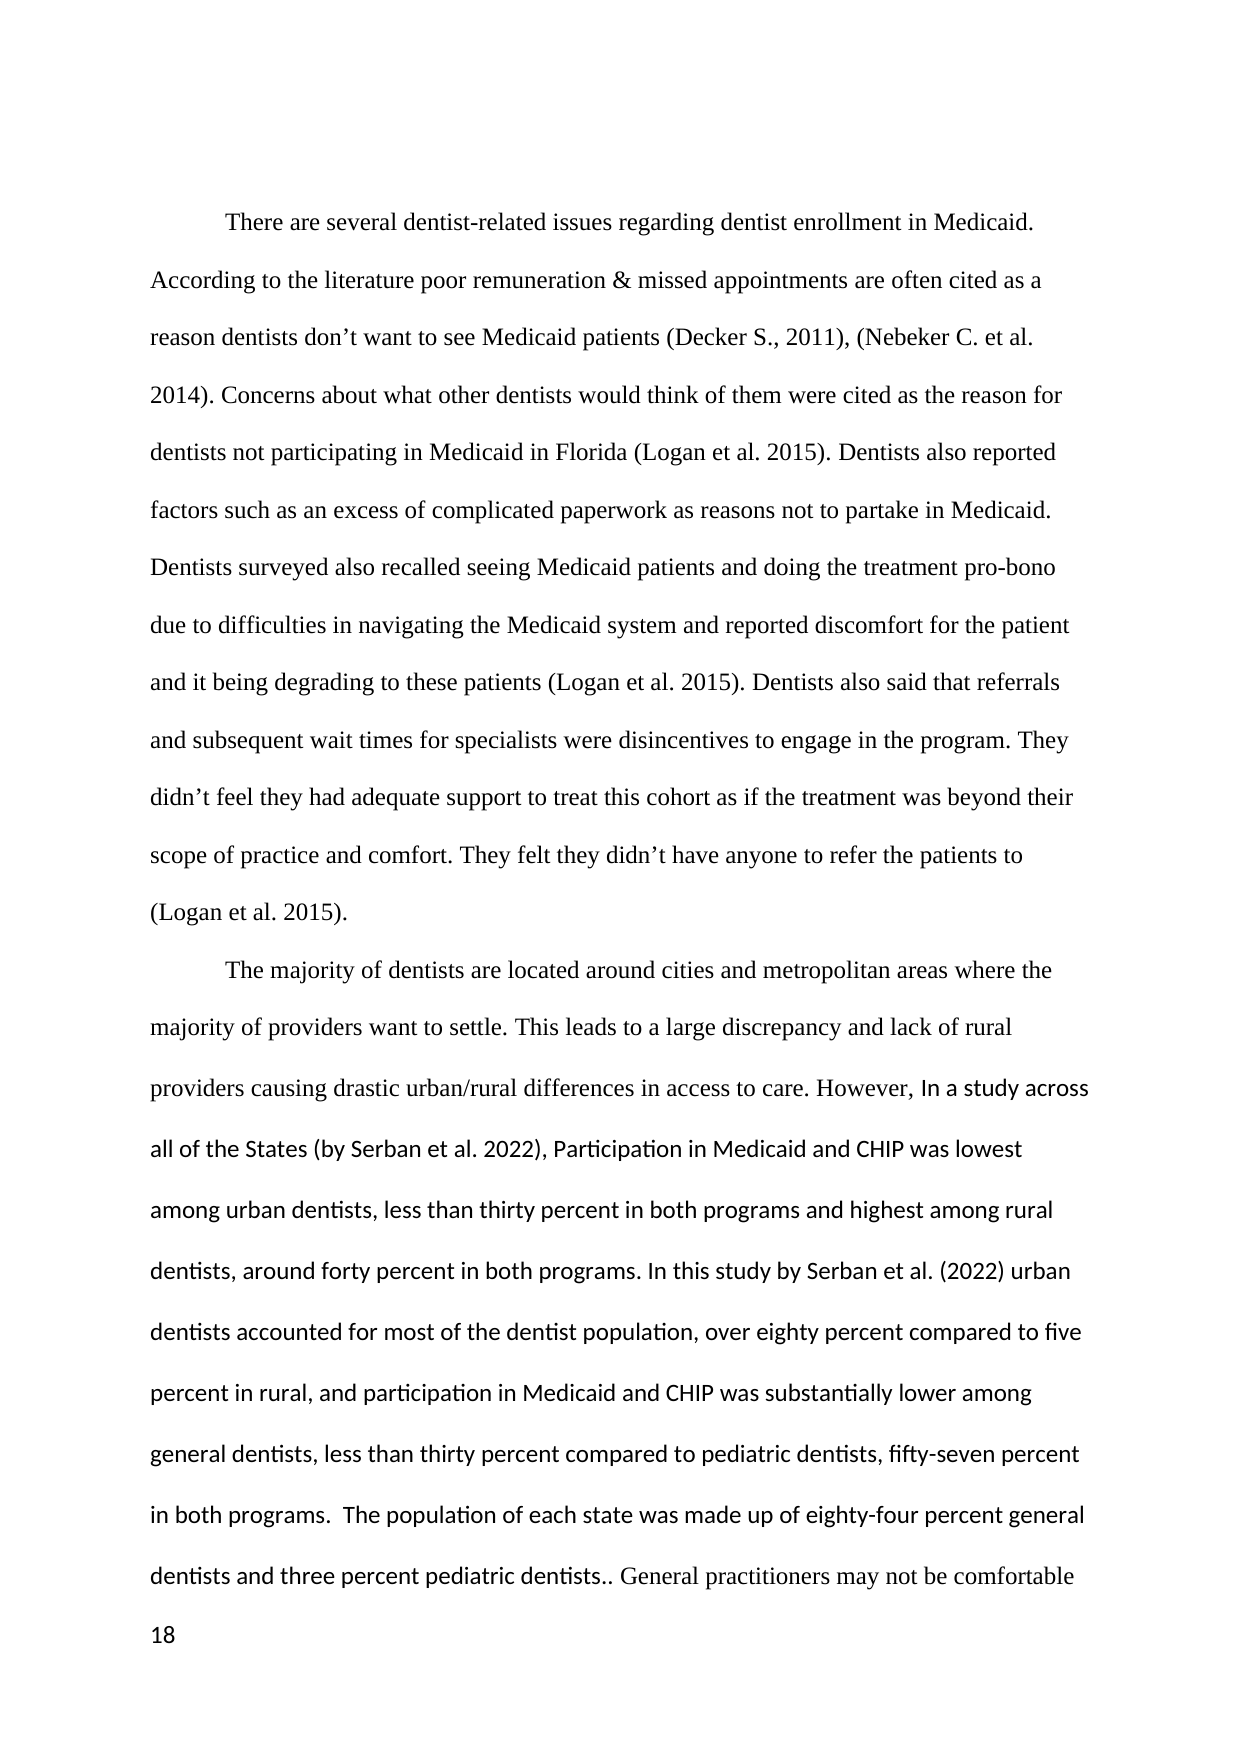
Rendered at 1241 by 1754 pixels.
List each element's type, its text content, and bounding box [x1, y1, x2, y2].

text There are several dentist-related issues regarding dentist enrollment in Medicaid. According to the literature poor remuneration & missed appointments are often cited as a reason dentists don’t want to see Medicaid patients (Decker S., 2011), (Nebeker C. et al. 2014). Concerns about what other dentists would think of them were cited as the reason for dentists not participating in Medicaid in Florida (Logan et al. 2015). Dentists also reported factors such as an excess of complicated paperwork as reasons not to partake in Medicaid. Dentists surveyed also recalled seeing Medicaid patients and doing the treatment pro-bono due to difficulties in navigating the Medicaid system and reported discomfort for the patient and it being degrading to these patients (Logan et al. 2015). Dentists also said that referrals and subsequent wait times for specialists were disincentives to engage in the program. They didn’t feel they had adequate support to treat this cohort as if the treatment was beyond their scope of practice and comfort. They felt they didn’t have anyone to refer the patients to (Logan et al. 2015). [150, 207, 1090, 926]
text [150, 955, 1090, 1591]
